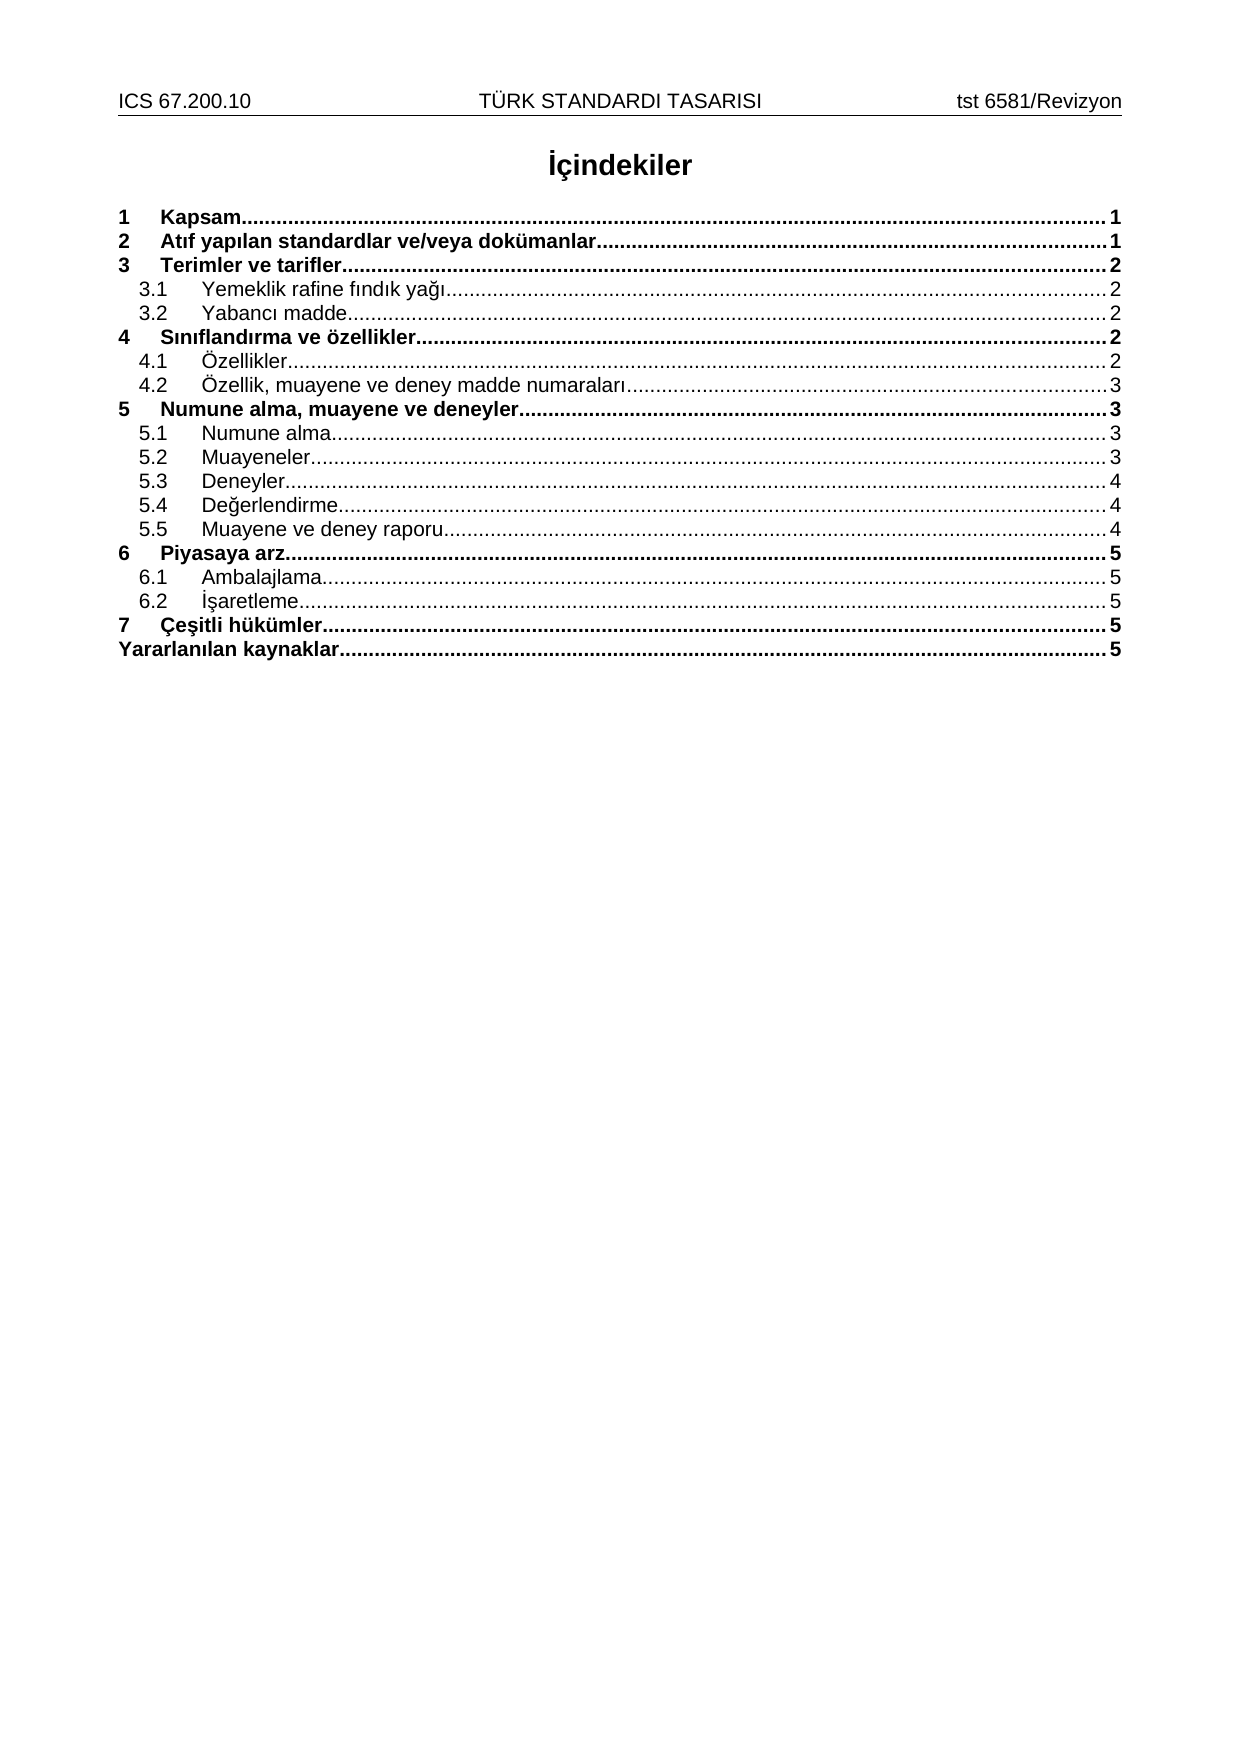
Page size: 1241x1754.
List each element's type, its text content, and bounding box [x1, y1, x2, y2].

text Yararlanılan kaynaklar 5 [118, 636, 1122, 660]
text 3 Terimler ve tarifler 2 [118, 253, 1122, 277]
text 3.2 Yabancı madde 2 [139, 301, 1122, 325]
text 2 Atıf yapılan standardlar ve/veya dokümanlar 1 [118, 229, 1122, 253]
text 6 Piyasaya arz 5 [118, 541, 1122, 564]
text 5.2 Muayeneler 3 [139, 445, 1122, 469]
text İçindekiler [118, 148, 1122, 181]
text 5.5 Muayene ve deney raporu 4 [139, 517, 1122, 541]
text 3.1 Yemeklik rafine fındık yağı 2 [139, 277, 1122, 301]
text 1 Kapsam 1 [118, 205, 1122, 229]
text 5 Numune alma, muayene ve deneyler 3 [118, 397, 1122, 421]
text 4 Sınıflandırma ve özellikler 2 [118, 325, 1122, 349]
text 6.1 Ambalajlama 5 [139, 564, 1122, 588]
text 5.4 Değerlendirme 4 [139, 493, 1122, 517]
text 6.2 İşaretleme 5 [139, 588, 1122, 612]
text 4.2 Özellik, muayene ve deney madde numaraları 3 [139, 373, 1122, 397]
text 4.1 Özellikler 2 [139, 349, 1122, 373]
text 5.3 Deneyler 4 [139, 469, 1122, 493]
text 5.1 Numune alma 3 [139, 421, 1122, 445]
text 7 Çeşitli hükümler 5 [118, 612, 1122, 636]
